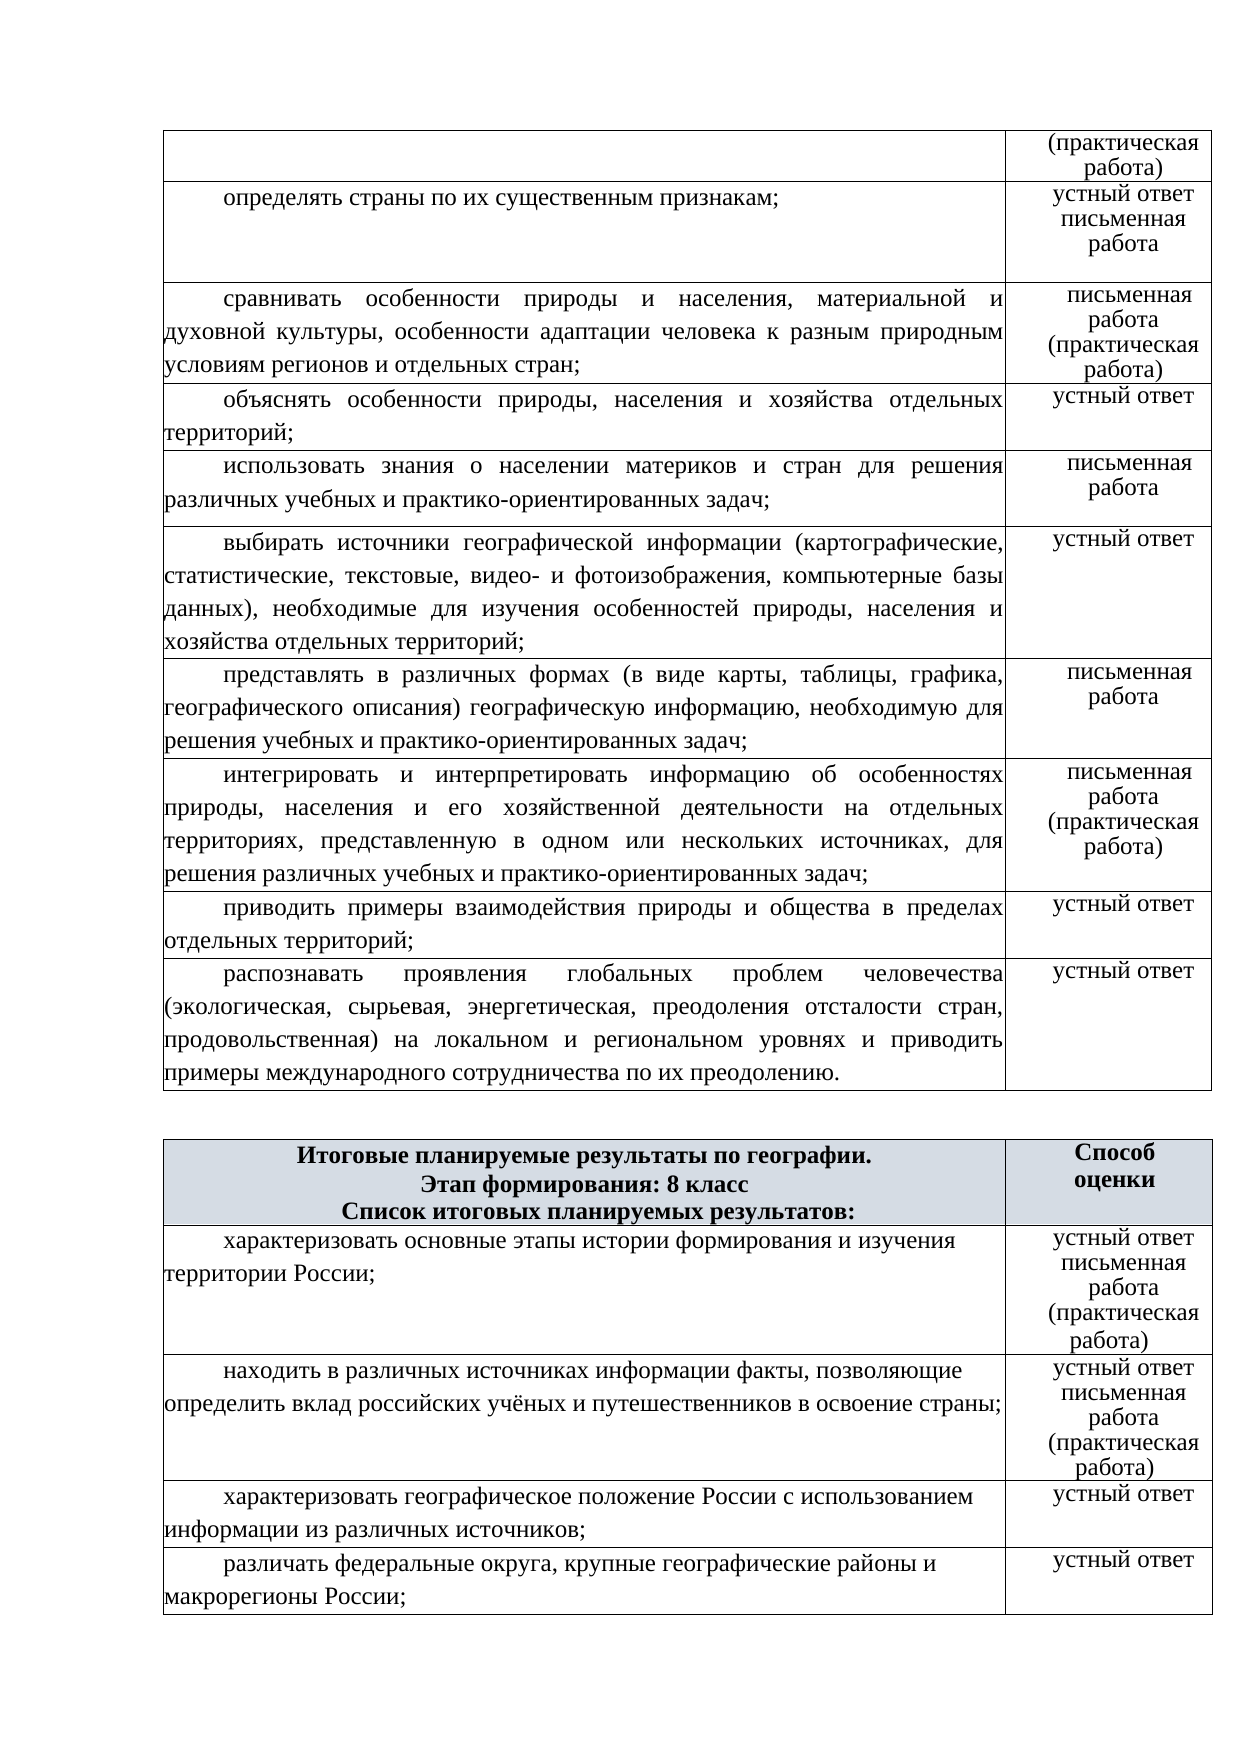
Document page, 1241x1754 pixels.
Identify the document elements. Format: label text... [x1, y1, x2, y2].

table_cell письменная работа (практическая работа) [1006, 759, 1211, 891]
table_cell письменная работа [1006, 659, 1211, 758]
table_cell устный ответ [1006, 1481, 1212, 1547]
table_header Итоговые планируемые результаты по географии. Этап формирования: 8 класс Список итоговых планируемых результатов: [164, 1140, 1005, 1224]
table_cell использовать знания о населении материков и стран для решения различных учебных и практико-ориентированных задач; [164, 451, 1005, 526]
table_cell сравнивать особенности природы и населения, материальной и духовной культуры, особенности адаптации человека к разным природным условиям регионов и отдельных стран; [164, 283, 1005, 383]
table_cell устный ответ [1006, 959, 1211, 1090]
table_cell устный ответ [1006, 892, 1211, 957]
table_cell письменная работа [1006, 451, 1211, 526]
table_cell устный ответ письменная работа (практическая работа) [1006, 1226, 1212, 1354]
table_cell интегрировать и интерпретировать информацию об особенностях природы, населения и его хозяйственной деятельности на отдельных территориях, представленную в одном или нескольких источниках, для решения различных учебных и практико-ориентированных задач; [164, 759, 1005, 891]
table_cell представлять в различных формах (в виде карты, таблицы, графика, географического описания) географическую информацию, необходимую для решения учебных и практико-ориентированных задач; [164, 659, 1005, 758]
table_cell устный ответ [1006, 1548, 1212, 1613]
table_cell объяснять особенности природы, населения и хозяйства отдельных территорий; [164, 384, 1005, 449]
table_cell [1006, 131, 1211, 181]
table_cell устный ответ письменная работа (практическая работа) [1006, 1355, 1212, 1480]
table_cell распознавать проявления глобальных проблем человечества (экологическая, сырьевая, энергетическая, преодоления отсталости стран, продовольственная) на локальном и региональном уровнях и приводить примеры международного сотрудничества по их преодолению. [164, 959, 1005, 1090]
table_cell устный ответ [1006, 384, 1211, 449]
table_cell определять страны по их существенным признакам; [164, 182, 1005, 282]
table_cell устный ответ письменная работа [1006, 182, 1211, 282]
table_cell различать федеральные округа, крупные географические районы и макрорегионы России; [164, 1548, 1005, 1613]
table_cell письменная работа (практическая работа) [1006, 283, 1211, 383]
table_cell выбирать источники географической информации (картографические, статистические, текстовые, видео- и фотоизображения, компьютерные базы данных), необходимые для изучения особенностей природы, населения и хозяйства отдельных территорий; [164, 527, 1005, 658]
table_cell приводить примеры взаимодействия природы и общества в пределах отдельных территорий; [164, 892, 1005, 957]
table_cell находить в различных источниках информации факты, позволяющие определить вклад российских учёных и путешественников в освоение страны; [164, 1355, 1005, 1480]
table_cell характеризовать географическое положение России с использованием информации из различных источников; [164, 1481, 1005, 1547]
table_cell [164, 131, 1005, 181]
table_cell характеризовать основные этапы истории формирования и изучения территории России; [164, 1226, 1005, 1354]
table_header Способ оценки [1006, 1140, 1212, 1224]
table_cell устный ответ [1006, 527, 1211, 658]
